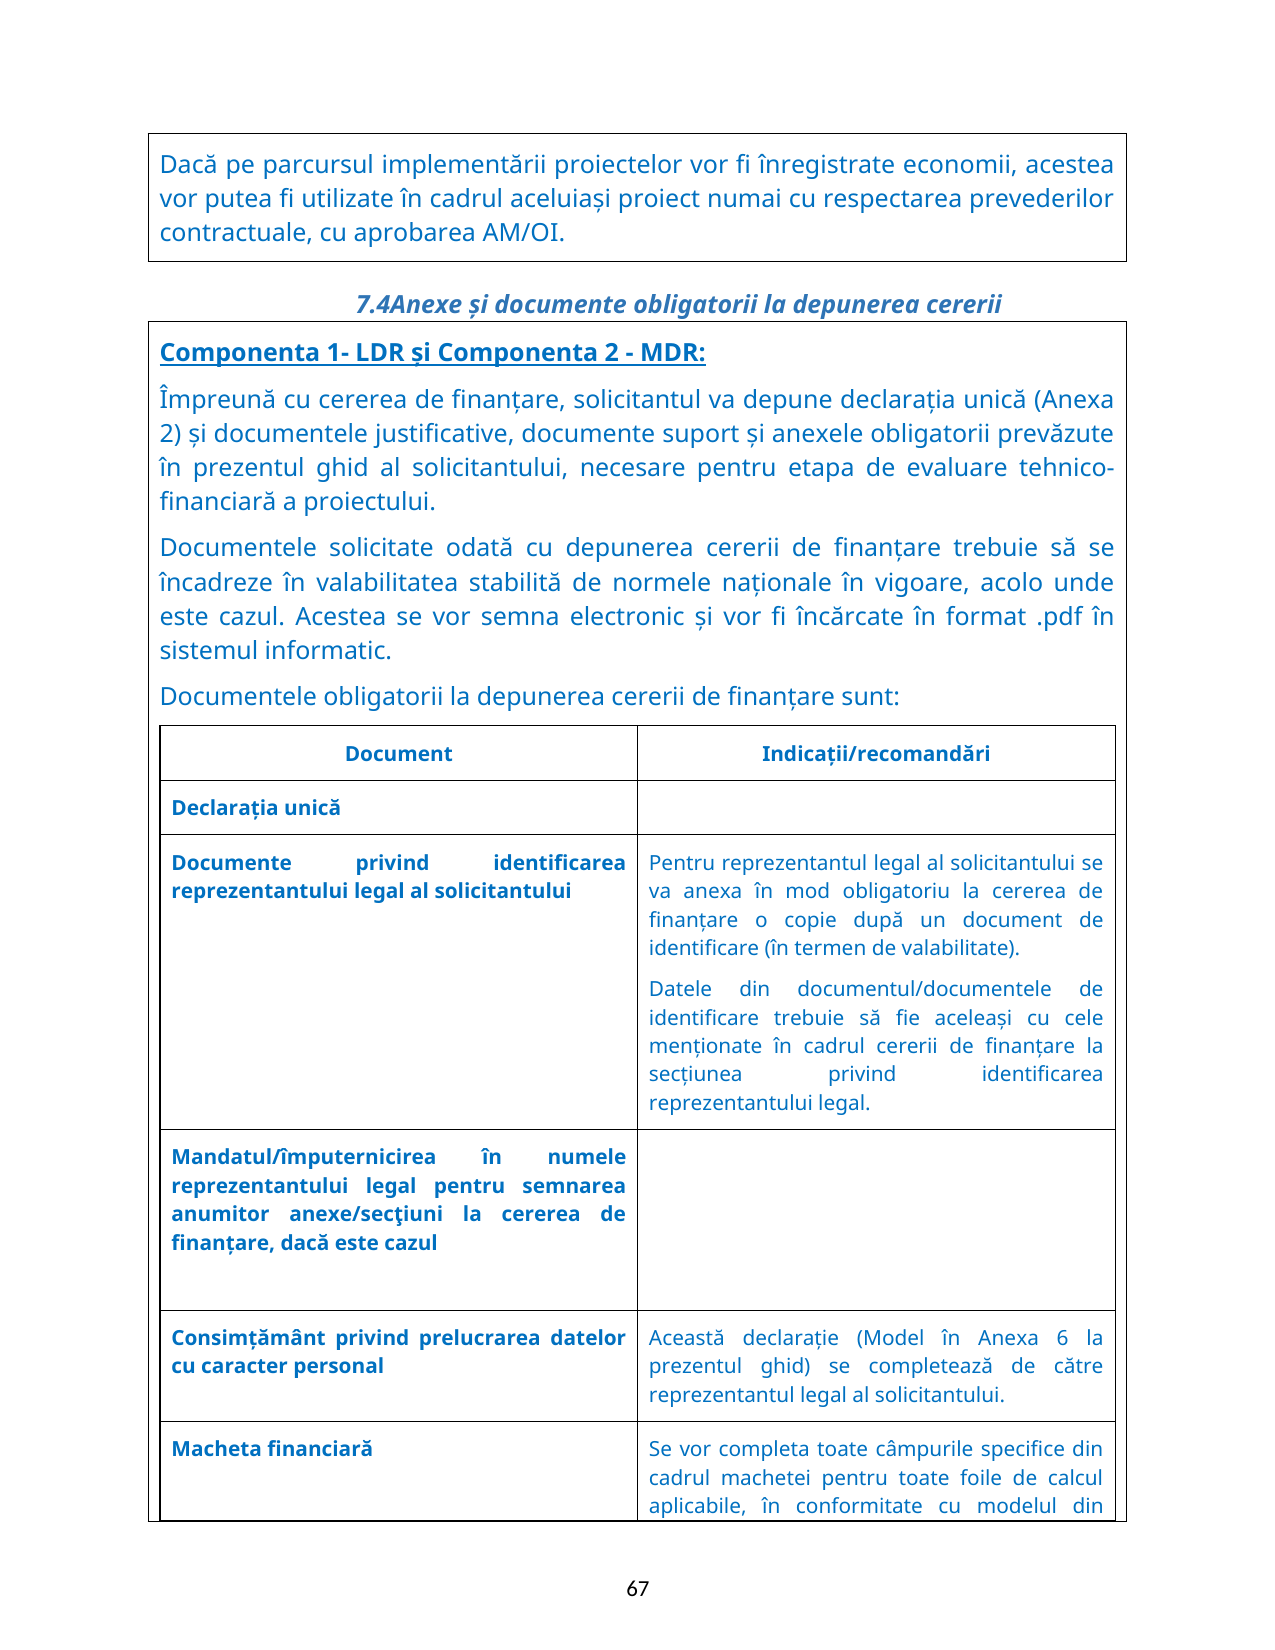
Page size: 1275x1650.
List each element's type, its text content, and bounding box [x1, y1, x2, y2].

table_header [149, 134, 1126, 261]
subtitle 7.4Anexe și documente obligatorii la depunerea cererii [356, 287, 1127, 321]
